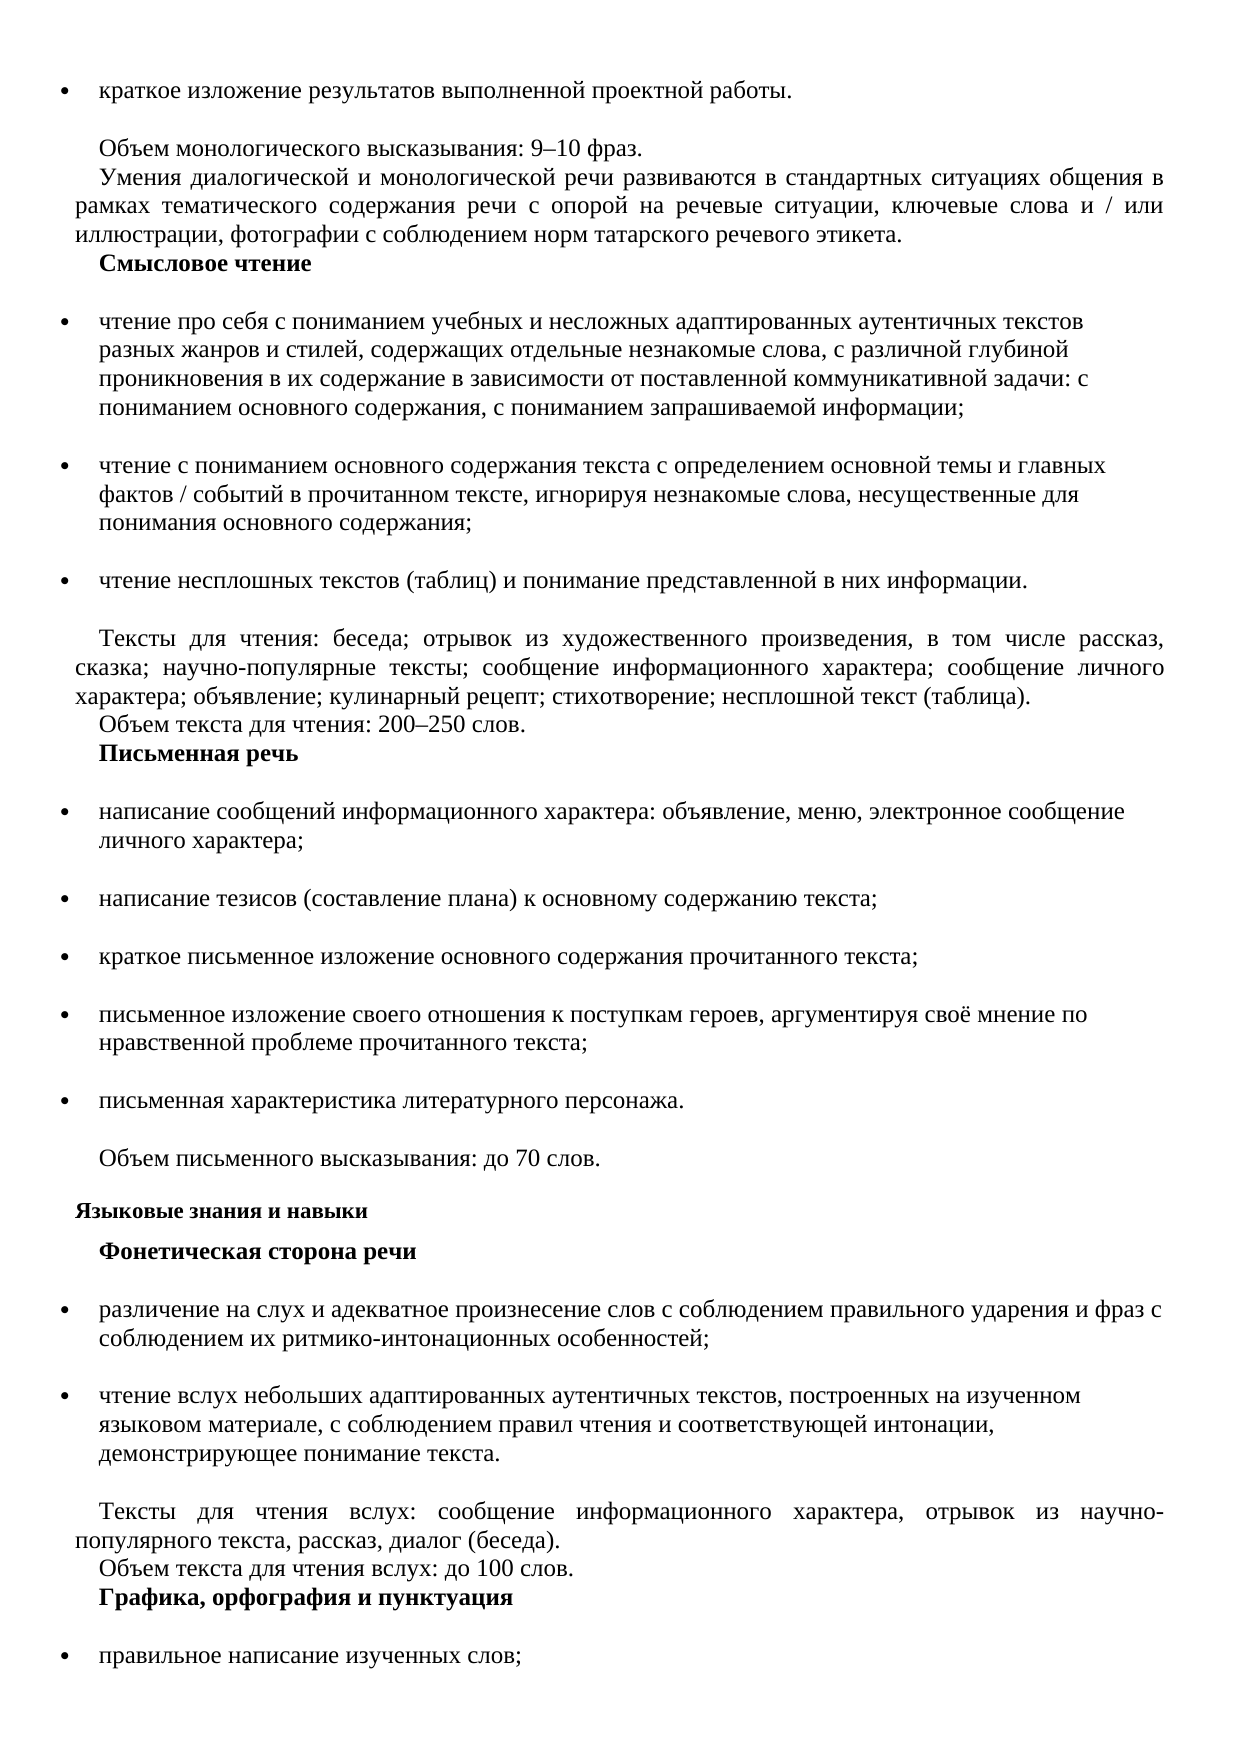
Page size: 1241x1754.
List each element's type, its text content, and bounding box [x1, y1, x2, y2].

list письменное изложение своего отношения к поступкам героев, аргументируя своё мнение по нравственной проблеме прочитанного текста; [61, 999, 1165, 1056]
text Объем письменного высказывания: до 70 слов. [75, 1143, 1165, 1172]
text Тексты для чтения: беседа; отрывок из художественного произведения, в том числе рассказ, сказка; научно-популярные тексты; сообщение информационного характера; сообщение личного характера; объявление; кулинарный рецепт; стихотворение; несплошной текст (таблица). [75, 623, 1165, 709]
text Тексты для чтения вслух: сообщение информационного характера, отрывок из научно-популярного текста, рассказ, диалог (беседа). [75, 1496, 1165, 1553]
text Смысловое чтение [75, 248, 1165, 277]
text Письменная речь [75, 738, 1165, 767]
list чтение несплошных текстов (таблиц) и понимание представленной в них информации. [61, 565, 1165, 594]
list краткое письменное изложение основного содержания прочитанного текста; [61, 941, 1165, 969]
list написание тезисов (составление плана) к основному содержанию текста; [61, 883, 1165, 912]
text Фонетическая сторона речи [75, 1236, 1165, 1265]
list краткое изложение результатов выполненной проектной работы. [61, 75, 1165, 104]
text Объем текста для чтения: 200–250 слов. [75, 709, 1165, 738]
text Объем текста для чтения вслух: до 100 слов. [75, 1553, 1165, 1582]
list различение на слух и адекватное произнесение слов с соблюдением правильного ударения и фраз с соблюдением их ритмико-интонационных особенностей; [61, 1294, 1165, 1351]
list чтение с пониманием основного содержания текста с определением основной темы и главных фактов / событий в прочитанном тексте, игнорируя незнакомые слова, несущественные для понимания основного содержания; [61, 450, 1165, 536]
list написание сообщений информационного характера: объявление, меню, электронное сообщение личного характера; [61, 796, 1165, 854]
list чтение про себя с пониманием учебных и несложных адаптированных аутентичных текстов разных жанров и стилей, содержащих отдельные незнакомые слова, с различной глубиной проникновения в их содержание в зависимости от поставленной коммуникативной задачи: с пониманием основного содержания, с пониманием запрашиваемой информации; [61, 306, 1165, 421]
text Объем монологического высказывания: 9–10 фраз. [75, 133, 1165, 162]
text Графика, орфография и пунктуация [75, 1582, 1165, 1611]
list письменная характеристика литературного персонажа. [61, 1085, 1165, 1114]
text Языковые знания и навыки [75, 1197, 1165, 1223]
text Умения диалогической и монологической речи развиваются в стандартных ситуациях общения в рамках тематического содержания речи с опорой на речевые ситуации, ключевые слова и / или иллюстрации, фотографии с соблюдением норм татарского речевого этикета. [75, 162, 1165, 248]
list чтение вслух небольших адаптированных аутентичных текстов, построенных на изученном языковом материале, с соблюдением правил чтения и соответствующей интонации, демонстрирующее понимание текста. [61, 1381, 1165, 1467]
list правильное написание изученных слов; [61, 1640, 1165, 1669]
